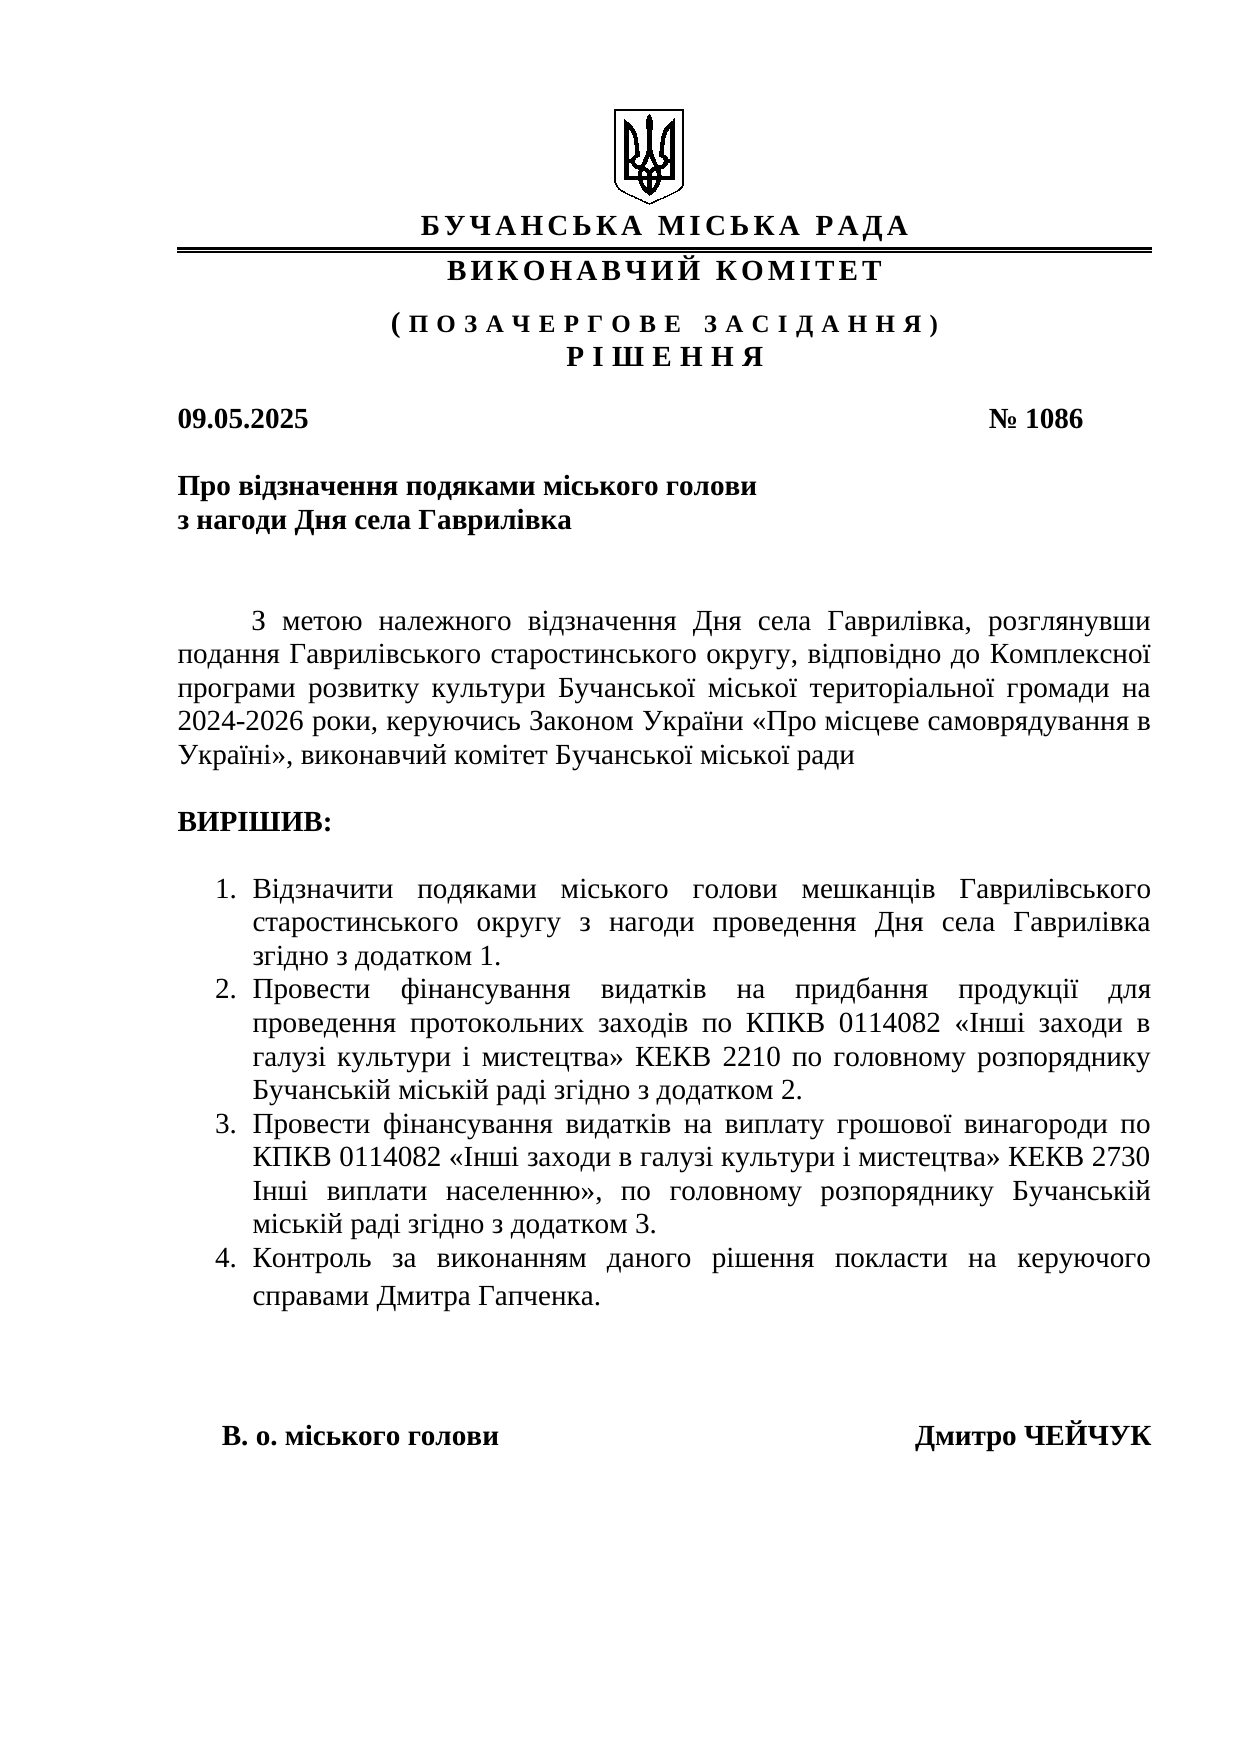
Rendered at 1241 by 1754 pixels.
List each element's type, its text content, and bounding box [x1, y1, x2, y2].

text з нагоди Дня села Гаврилівка [177, 502, 1152, 536]
text З метою належного відзначення Дня села Гаврилівка, розглянувши подання Гаврилівського старостинського округу, відповідно до Комплексної програми розвитку культури Бучанської міської територіальної громади на 2024-2026 роки, керуючись Законом України «Про місцеве самоврядування в Україні», виконавчий комітет Бучанської міської ради [177, 603, 1152, 770]
text ВИРІШИВ: [177, 804, 1152, 837]
list Провести фінансування видатків на виплату грошової винагороди по КПКВ 0114082 «Інші заходи в галузі культури і мистецтва» КЕКВ 2730 Інші виплати населенню», по головному розпоряднику Бучанській міській раді згідно з додатком 3. [215, 1106, 1152, 1240]
text (ПОЗАЧЕРГОВЕ ЗАСІДАННЯ) [177, 306, 1152, 339]
table_header ВИКОНАВЧИЙ КОМІТЕТ [177, 253, 1152, 306]
text РІШЕННЯ [177, 339, 1152, 373]
text В. о. міського голови Дмитро ЧЕЙЧУК [222, 1418, 1181, 1451]
list Контроль за виконанням даного рішення покласти на керуючого справами Дмитра Гапченка. [215, 1240, 1152, 1312]
text Про відзначення подяками міського голови [177, 468, 1152, 502]
list Відзначити подяками міського голови мешканців Гаврилівського старостинського округу з нагоди проведення Дня села Гаврилівка згідно з додатком 1. [215, 871, 1152, 972]
text 09.05.2025 № 1086 [177, 401, 1152, 435]
text БУЧАНСЬКА МІСЬКА РАДА [177, 208, 1152, 242]
list Провести фінансування видатків на придбання продукції для проведення протокольних заходів по КПКВ 0114082 «Інші заходи в галузі культури і мистецтва» КЕКВ 2210 по головному розпоряднику Бучанській міській раді згідно з додатком 2. [215, 972, 1152, 1106]
